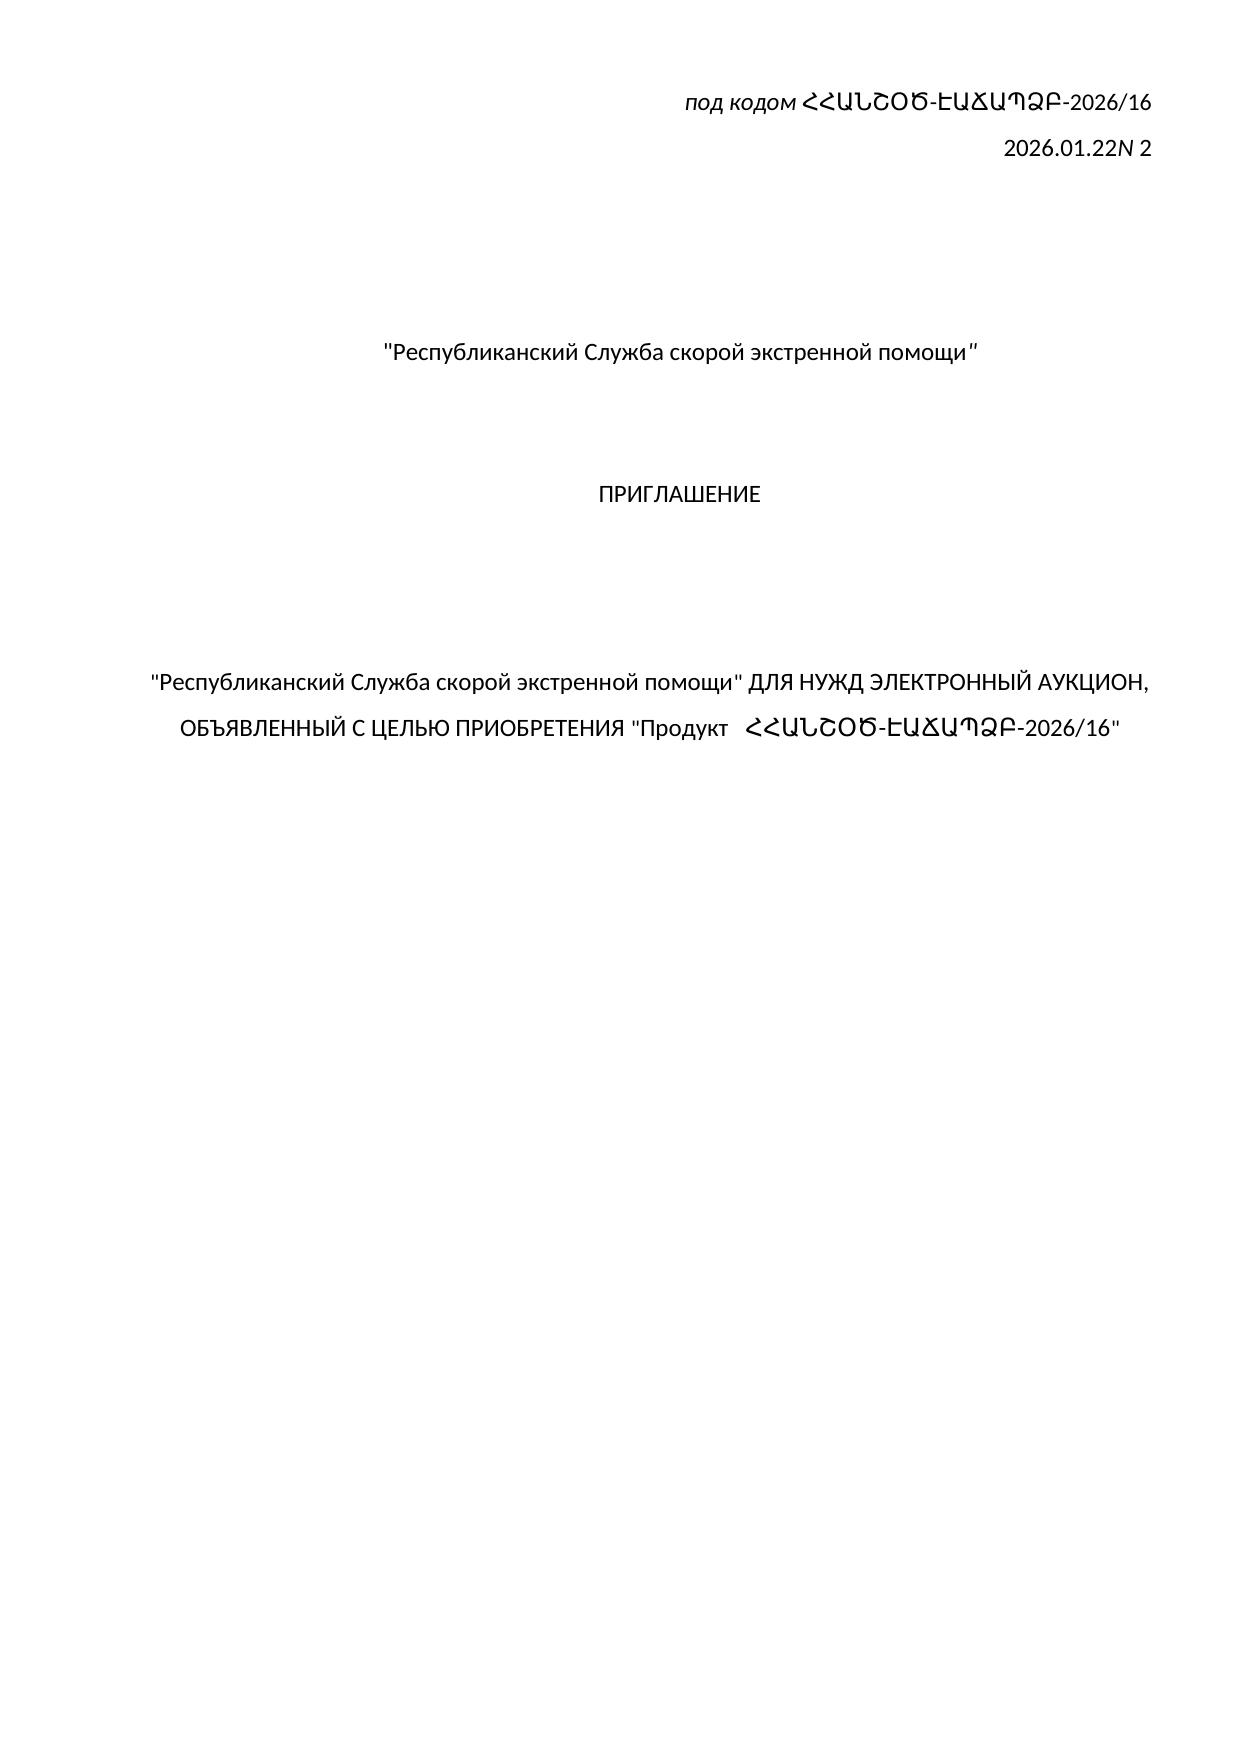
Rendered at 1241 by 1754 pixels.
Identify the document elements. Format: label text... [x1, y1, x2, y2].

text "Республиканский Служба скорой экстренной помощи" ДЛЯ НУЖД ЭЛЕКТРОННЫЙ АУКЦИОН, [148, 666, 1152, 697]
text под кодом ՀՀԱՆՇՕԾ-ԷԱՃԱՊՁԲ-2026/16 2026.01.22 N 2 [148, 86, 1152, 163]
text "Республиканский Служба скорой экстренной помощи" [148, 336, 1152, 367]
text ПРИГЛАШЕНИЕ [148, 478, 1152, 508]
text ОБЪЯВЛЕННЫЙ С ЦЕЛЬЮ ПРИОБРЕТЕНИЯ "Продукт ՀՀԱՆՇՕԾ-ԷԱՃԱՊՁԲ-2026/16" [148, 712, 1152, 743]
